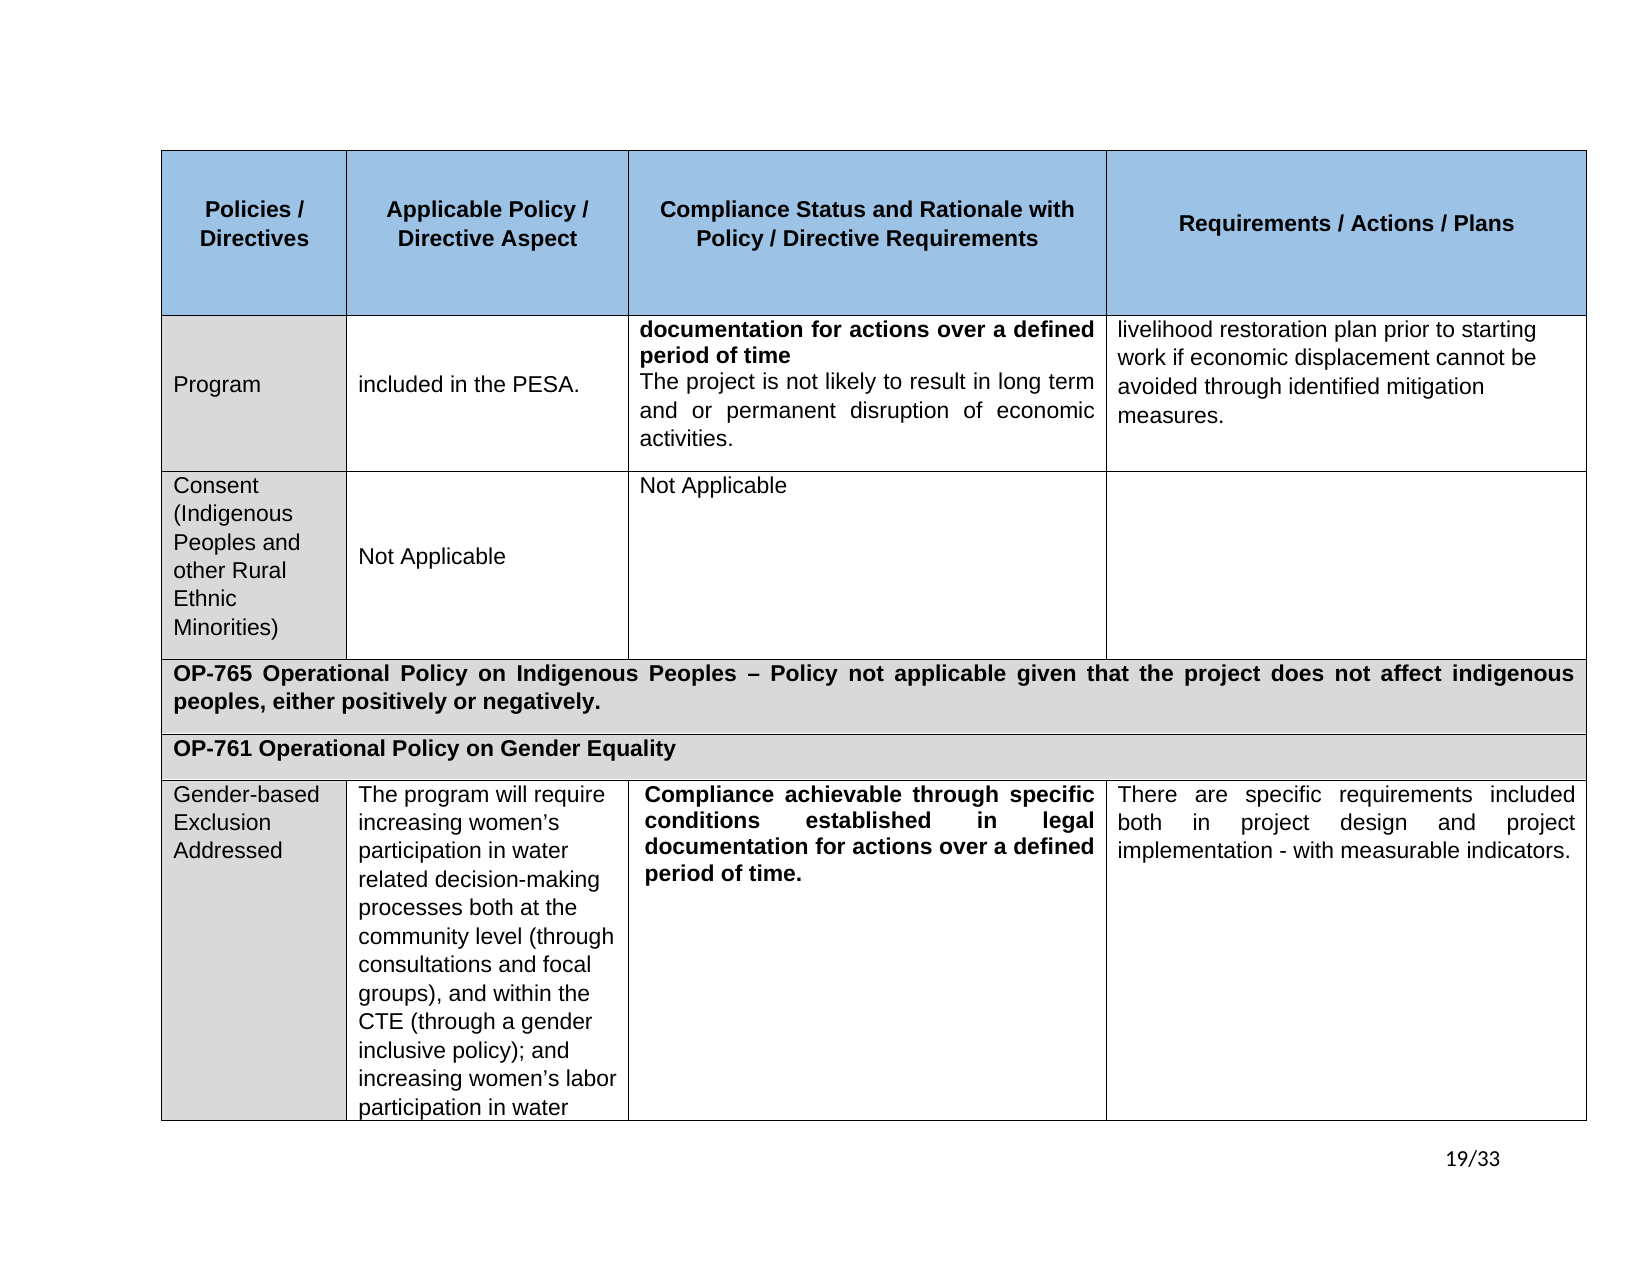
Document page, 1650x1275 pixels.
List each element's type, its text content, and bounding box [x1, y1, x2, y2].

table_header Compliance Status and Rationale with Policy / Directive Requirements [629, 151, 1106, 315]
table_cell Not Applicable [629, 472, 1106, 659]
table_cell There are specific requirements included both in project design and project implementation - with measurable indicators. [1107, 781, 1586, 1120]
table_cell [1107, 472, 1586, 659]
table_cell Gender-based Exclusion Addressed [162, 781, 346, 1120]
table_cell Consent (Indigenous Peoples and other Rural Ethnic Minorities) [162, 472, 346, 659]
table_cell Livelihood Restoration Program [162, 316, 346, 471]
table_cell Compliance achievable through specific conditions established in legal documentation for actions over a defined period of time. [629, 781, 1106, 1120]
table_cell OP-761 Operational Policy on Gender Equality [162, 735, 1586, 779]
table_cell Not Applicable [347, 472, 628, 659]
table_cell OP-765 Operational Policy on Indigenous Peoples – Policy not applicable given that the project does not affect indigenous peoples, either positively or negatively. [162, 660, 1586, 733]
table_header Policies / Directives [162, 151, 346, 315]
table_cell A livelihood restoration framework has been included in the PESA. [347, 316, 628, 471]
table_header Requirements / Actions / Plans [1107, 151, 1586, 315]
table_header Applicable Policy / Directive Aspect [347, 151, 628, 315]
